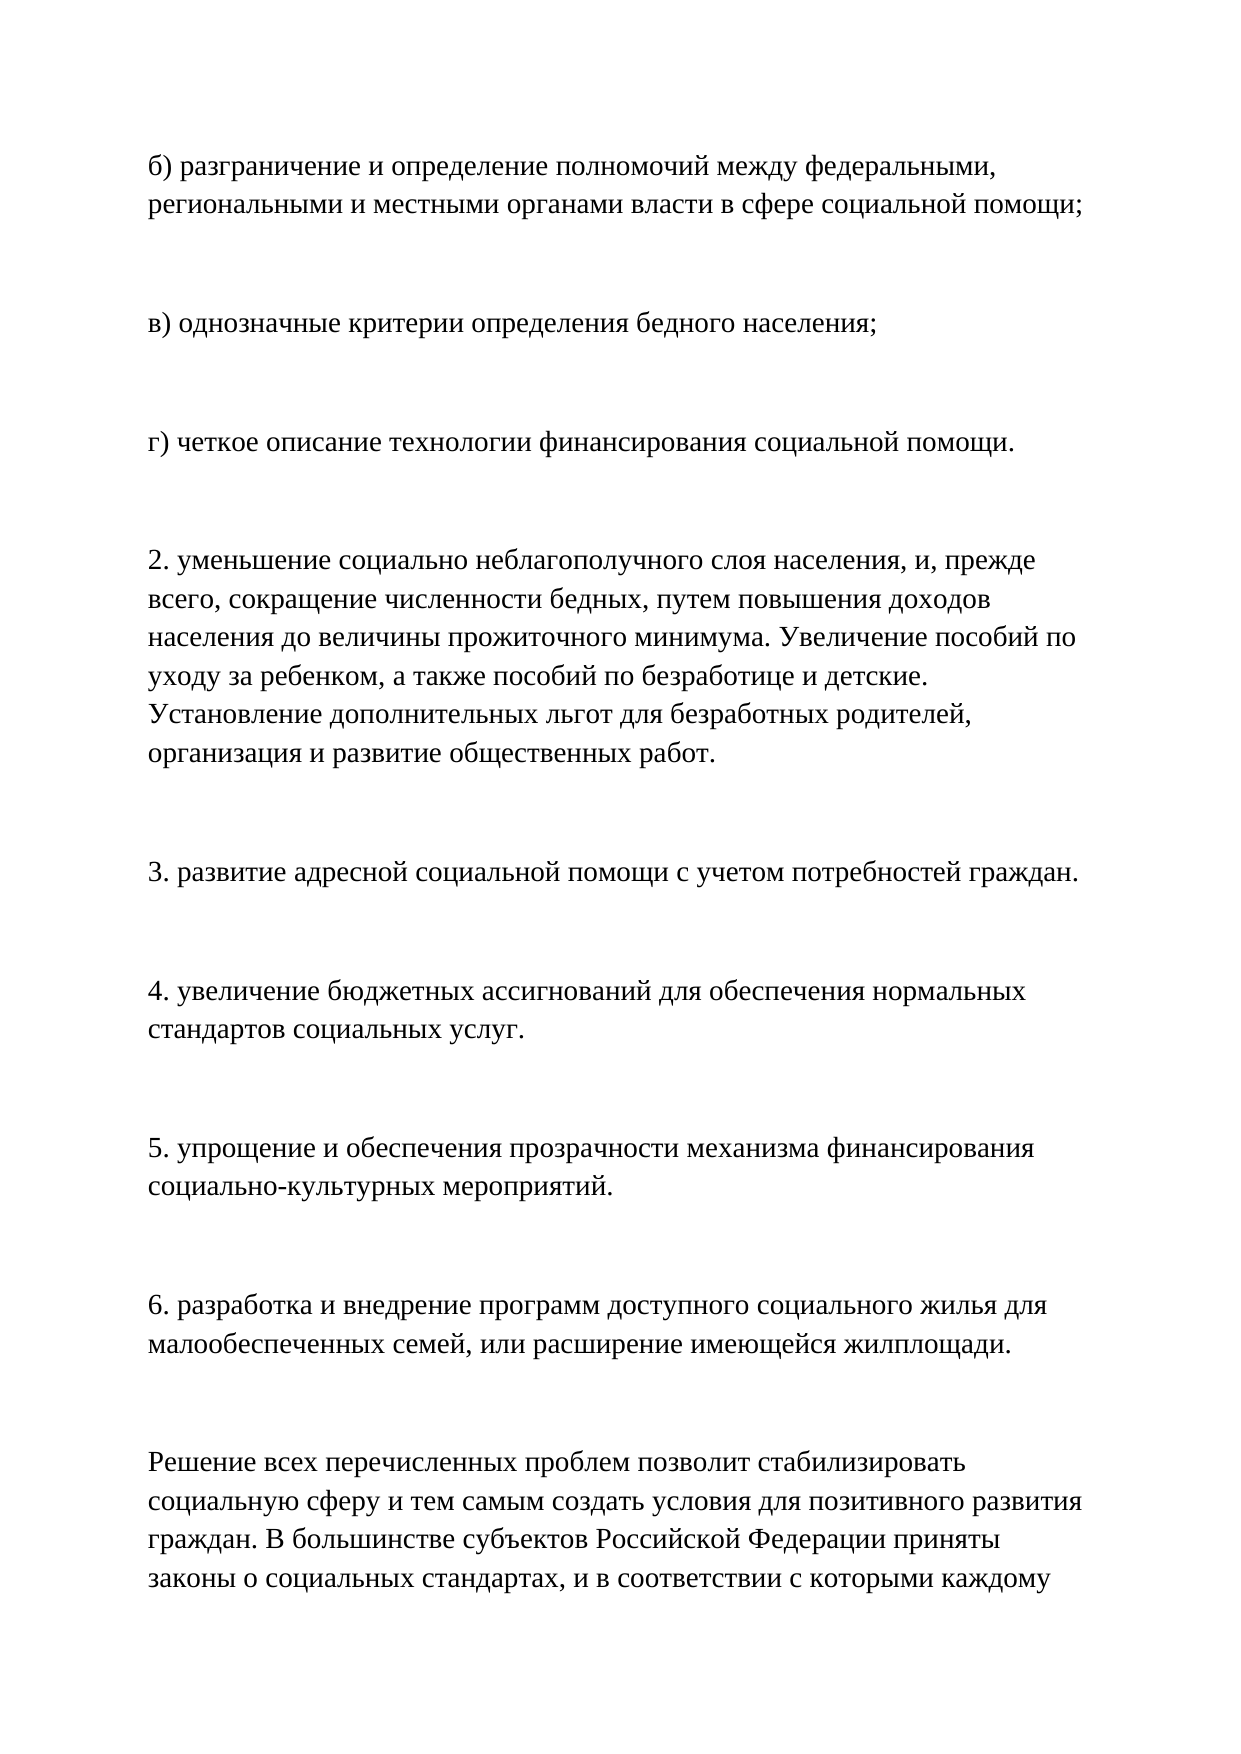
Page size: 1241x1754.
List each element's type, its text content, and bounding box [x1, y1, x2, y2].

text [148, 1444, 1093, 1594]
text г) четкое описание технологии финансирования социальной помощи. [148, 424, 1093, 457]
text 5. упрощение и обеспечения прозрачности механизма финансирования социально-культурных мероприятий. [148, 1130, 1093, 1202]
text 3. развитие адресной социальной помощи с учетом потребностей граждан. [148, 854, 1093, 887]
text 6. разработка и внедрение программ доступного социального жилья для малообеспеченных семей, или расширение имеющейся жилплощади. [148, 1287, 1093, 1359]
text 2. уменьшение социально неблагополучного слоя населения, и, прежде всего, сокращение численности бедных, путем повышения доходов населения до величины прожиточного минимума. Увеличение пособий по уходу за ребенком, а также пособий по безработице и детские. Установление дополнительных льгот для безработных родителей, организация и развитие общественных работ. [148, 542, 1093, 769]
text б) разграничение и определение полномочий между федеральными, региональными и местными органами власти в сфере социальной помощи; [148, 148, 1093, 220]
text 4. увеличение бюджетных ассигнований для обеспечения нормальных стандартов социальных услуг. [148, 973, 1093, 1045]
text в) однозначные критерии определения бедного населения; [148, 305, 1093, 338]
